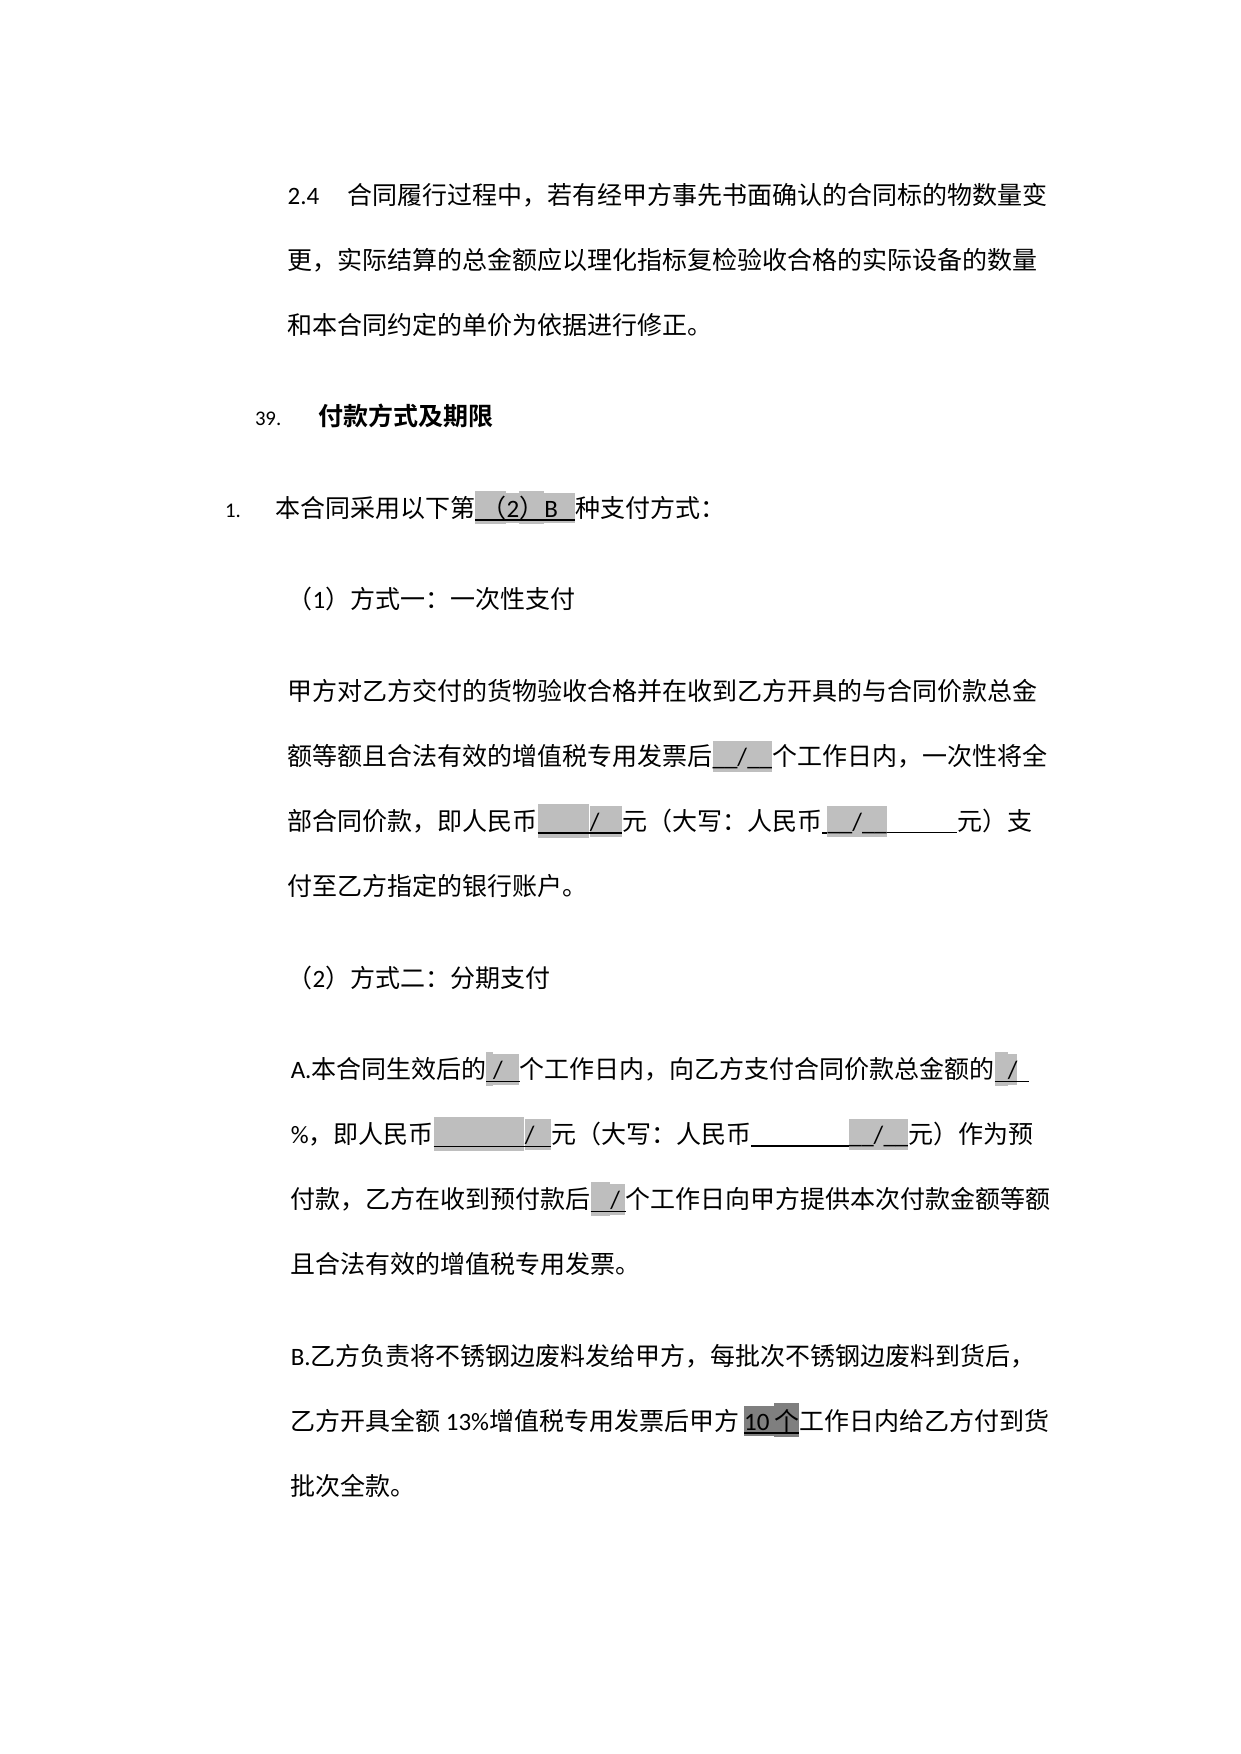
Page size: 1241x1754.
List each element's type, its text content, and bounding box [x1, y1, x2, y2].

text 2.4 合同履行过程中，若有经甲方事先书面确认的合同标的物数量变更，实际结算的总金额应以理化指标复检验收合格的实际设备的数量和本合同约定的单价为依据进行修正。 [287, 162, 1053, 357]
text A.本合同生效后的 / 个工作日内，向乙方支付合同价款总金额的 / %，即人民币 / 元（大写：人民币 __/__元）作为预付款，乙方在收到预付款后 / 个工作日向甲方提供本次付款金额等额且合法有效的增值税专用发票。 [291, 1036, 1053, 1296]
text （1）方式一：一次性支付 [287, 567, 1053, 632]
text B.乙方负责将不锈钢边废料发给甲方，每批次不锈钢边废料到货后，乙方开具全额13%增值税专用发票后甲方10个工作日内给乙方付到货批次全款。 [291, 1323, 1053, 1518]
list 付款方式及期限 [255, 383, 1053, 448]
text 甲方对乙方交付的货物验收合格并在收到乙方开具的与合同价款总金额等额且合法有效的增值税专用发票后__/__个工作日内，一次性将全部合同价款，即人民币 / 元（大写：人民币 __/__ 元）支付至乙方指定的银行账户。 [287, 658, 1053, 918]
list 本合同采用以下第 （2）B 种支付方式： [225, 475, 1053, 540]
text （2）方式二：分期支付 [287, 945, 1053, 1010]
